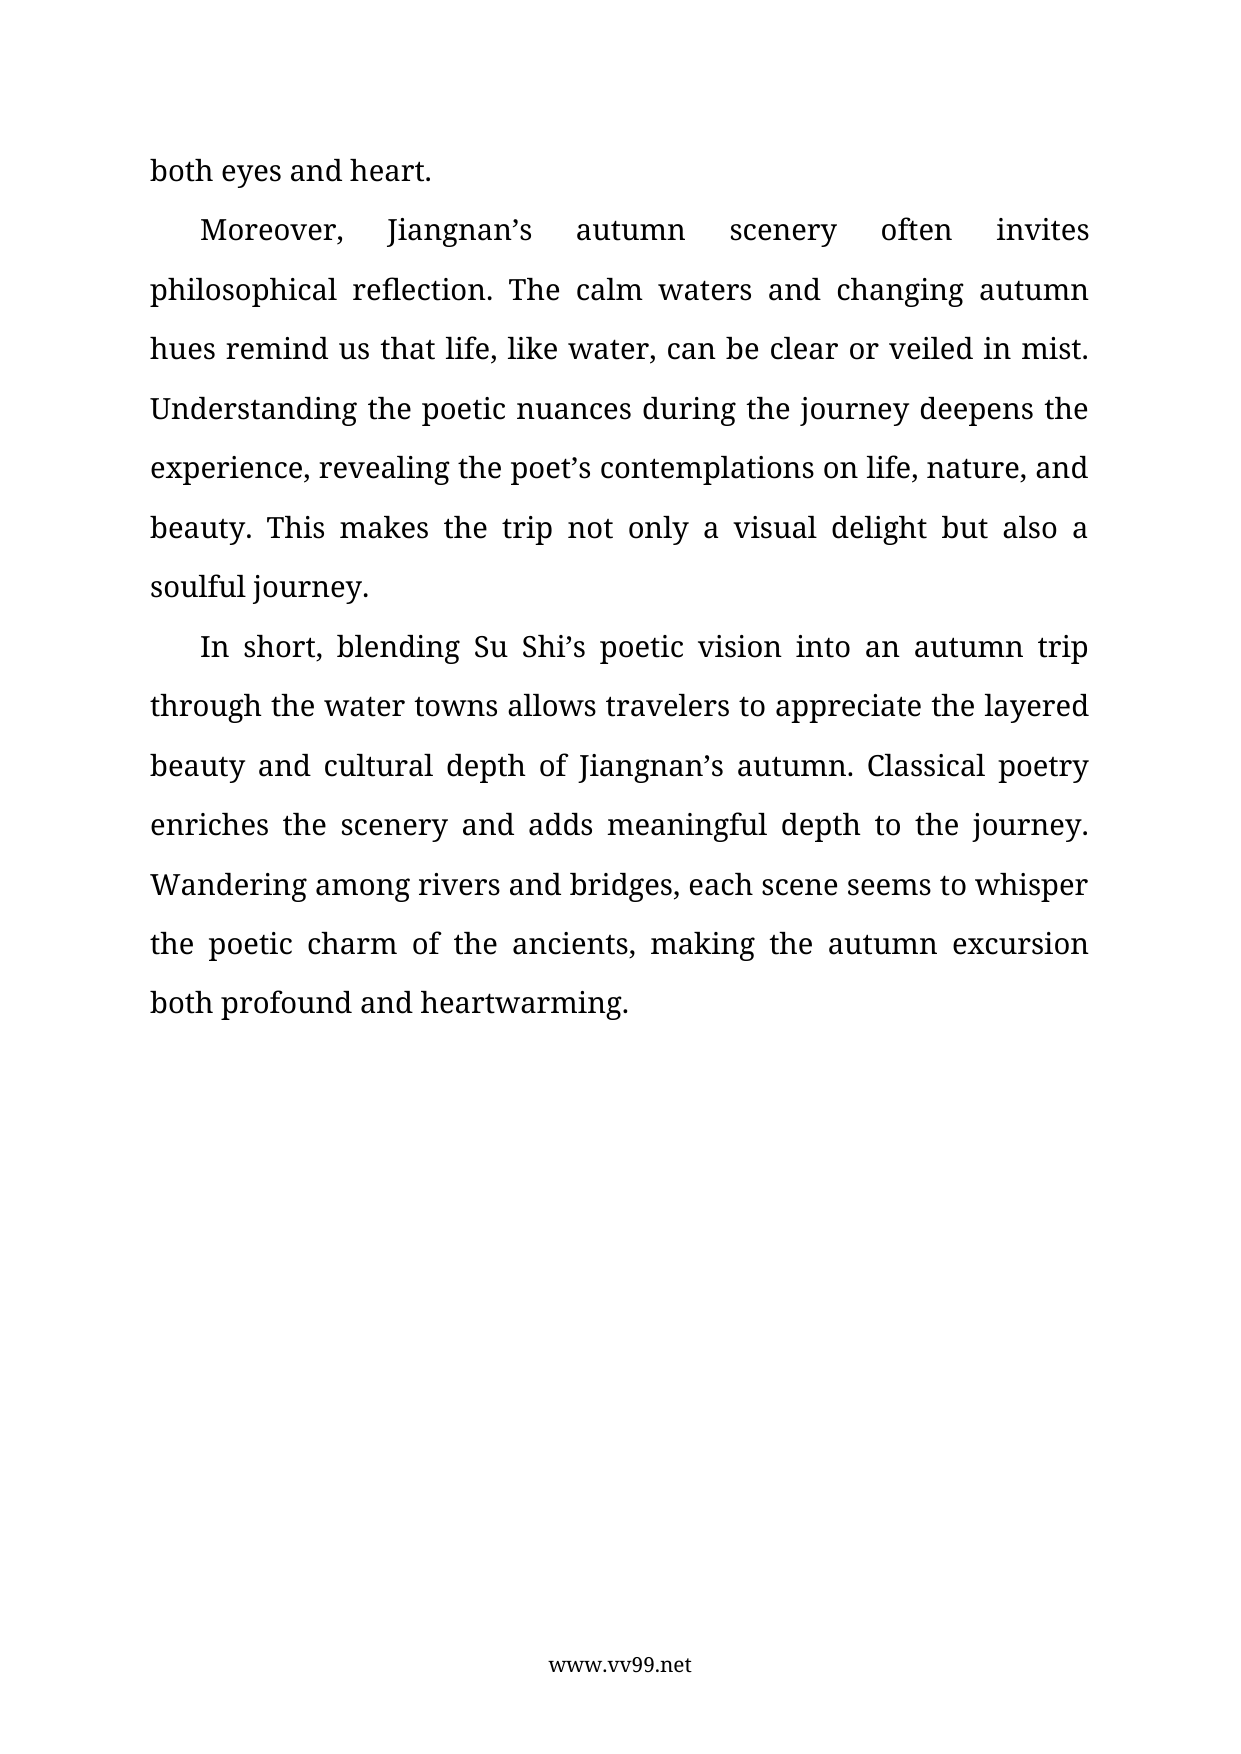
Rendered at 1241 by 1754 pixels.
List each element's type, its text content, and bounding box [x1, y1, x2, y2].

text Moreover, Jiangnan’s autumn scenery often invites philosophical reflection. The calm waters and changing autumn hues remind us that life, like water, can be clear or veiled in mist. Understanding the poetic nuances during the journey deepens the experience, revealing the poet’s contemplations on life, nature, and beauty. This makes the trip not only a visual delight but also a soulful journey. [150, 209, 1090, 606]
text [150, 150, 1090, 190]
text In short, blending Su Shi’s poetic vision into an autumn trip through the water towns allows travelers to appreciate the layered beauty and cultural depth of Jiangnan’s autumn. Classical poetry enriches the scenery and adds meaningful depth to the journey. Wandering among rivers and bridges, each scene seems to whisper the poetic charm of the ancients, making the autumn excursion both profound and heartwarming. [150, 626, 1090, 1022]
